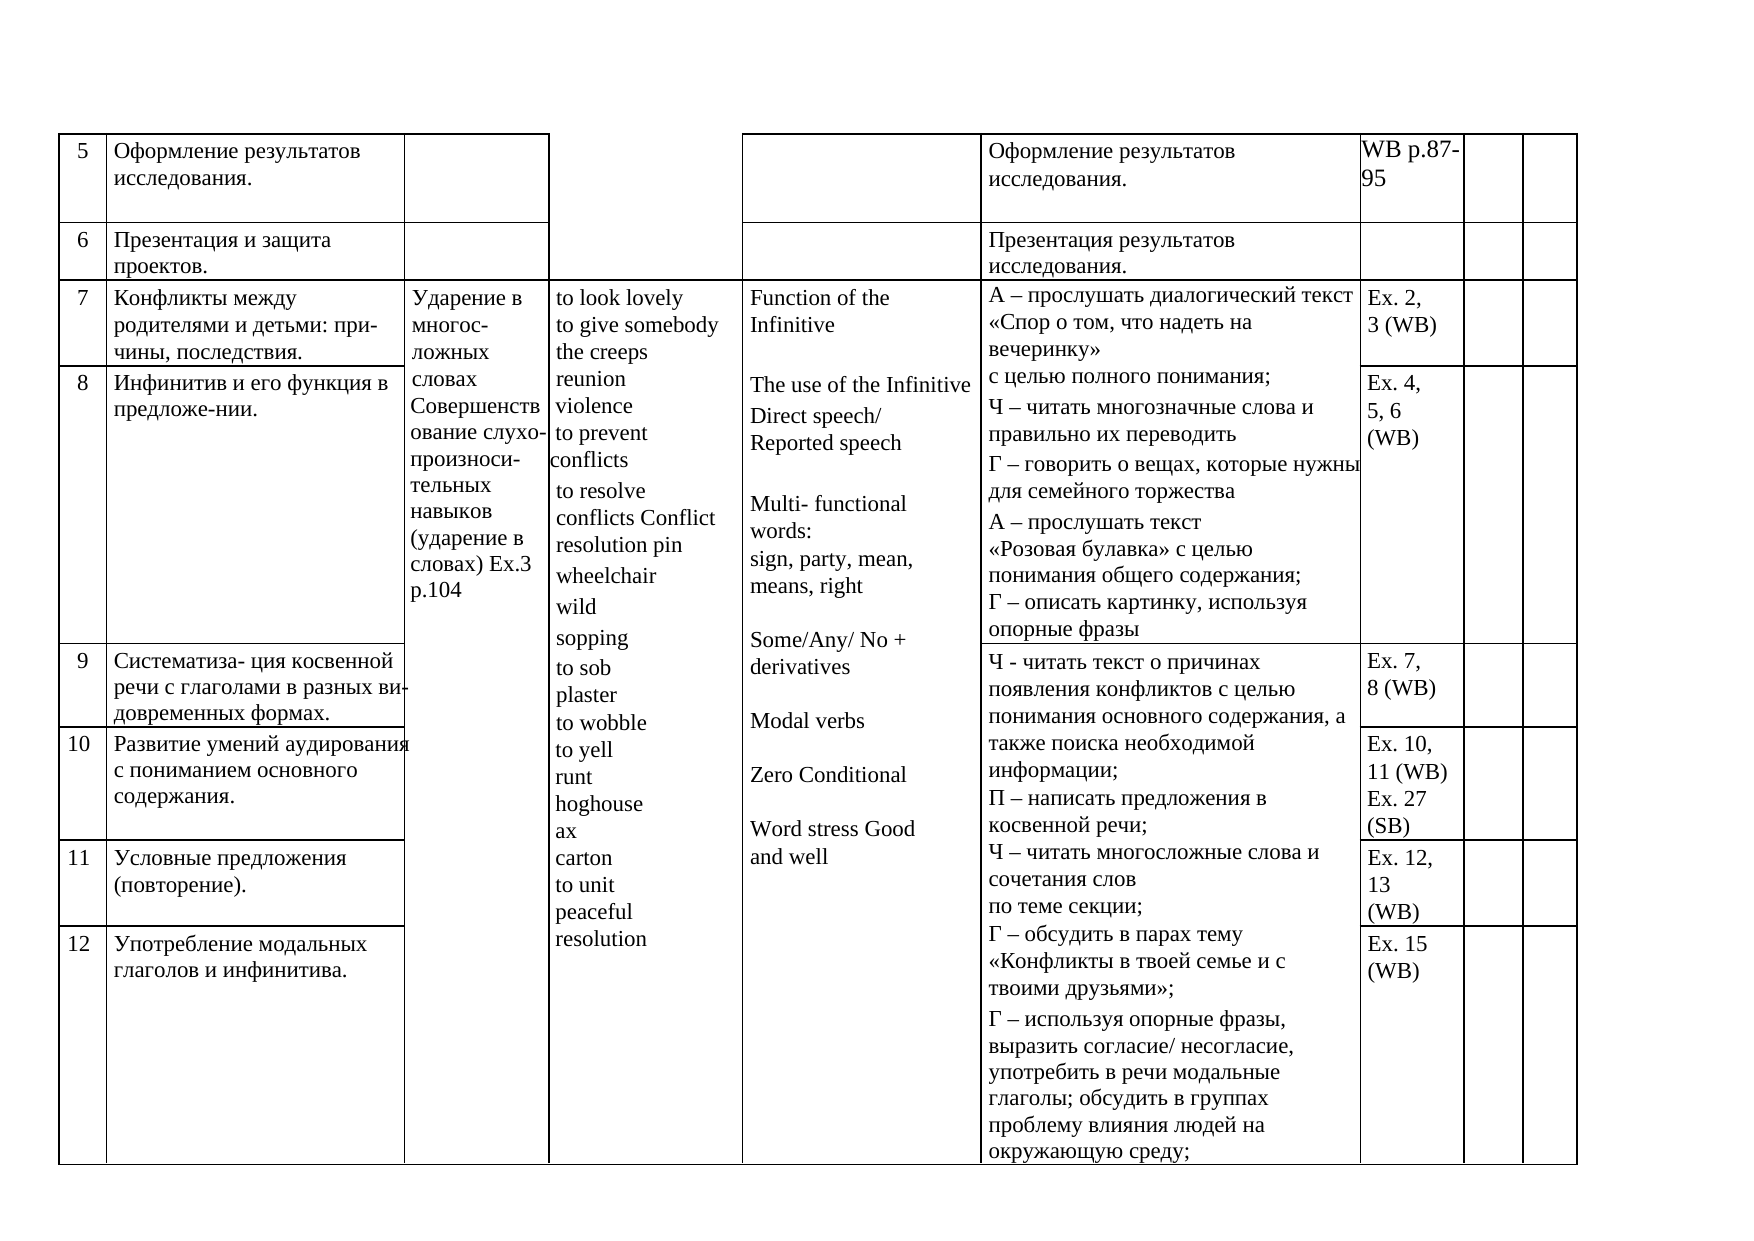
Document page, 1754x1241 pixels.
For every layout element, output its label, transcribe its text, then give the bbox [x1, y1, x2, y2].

table_cell 11 [60, 841, 106, 925]
table_cell Презентация результатов исследования. [982, 223, 1360, 279]
table_cell [1524, 281, 1576, 365]
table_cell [107, 927, 404, 1163]
table_cell Оформление результатов исследования. [107, 135, 404, 222]
table_cell Ex. 4, 5, 6 (WB) [1361, 367, 1463, 643]
table_cell Условные предложения (повторение). [107, 841, 404, 925]
table_cell [743, 135, 980, 222]
table_cell Оформление результатов исследования. [982, 135, 1360, 222]
table_cell [1465, 927, 1522, 1163]
table_cell [1465, 135, 1522, 222]
table_cell [1524, 927, 1576, 1163]
table_cell Систематиза- ция косвенной речи с глаголами в разных ви- довременных формах. [107, 644, 404, 726]
table_cell [743, 223, 980, 279]
table_cell [1524, 367, 1576, 643]
table_cell [1524, 841, 1576, 925]
table_cell [405, 135, 548, 222]
table_cell Ч - читать текст о причинах появления конфликтов с целью понимания основного содержания, а также поиска необходимой информации; П – написать предложения в косвенной речи; Ч – читать многосложные слова и сочетания слов по теме секции; Г – обсудить в парах тему «Конфликты в твоей семье и с твоими друзьями»; Г – используя опорные фразы, выразить согласие/ несогласие, употребить в речи модальные глаголы; обсудить в группах проблему влияния людей на окружающую среду; Ч – читать цитаты и крылатые фразы, имеющие отношение к теме конфликта [982, 644, 1360, 1163]
table_cell Ex. 2, 3 (WB) [1361, 281, 1463, 365]
table_cell [1465, 644, 1522, 726]
table_cell Ex. 7, 8 (WB) [1361, 644, 1463, 726]
table_cell WB p.87-95 [1361, 135, 1463, 222]
table_cell [1465, 367, 1522, 643]
table_cell [1465, 281, 1522, 365]
table_cell Ударение в многос- ложных словах Совершенствование слухо-произноси-тельных навыков (ударение в словах) Ex.3 p.104 [405, 281, 548, 1163]
table_cell 8 [60, 367, 106, 643]
table_cell А – прослушать диалогический текст «Спор о том, что надеть на вечеринку» с целью полного понимания; Ч – читать многозначные слова и правильно их переводить Г – говорить о вещах, которые нужны для семейного торжества А – прослушать текст «Розовая булавка» с целью понимания общего содержания; Г – описать картинку, используя опорные фразы [982, 281, 1360, 643]
table_cell Ex. 10, 11 (WB) Ex. 27 (SB) [1361, 728, 1463, 839]
table_cell Function of the Infinitive The use of the Infinitive Direct speech/ Reported speech Multi- functional words: sign, party, mean, means, right Some/Any/ No + derivatives Modal verbs Zero Conditional Word stress Good and well [743, 281, 980, 1163]
table_cell Конфликты между родителями и детьми: при- чины, последствия. [107, 281, 404, 365]
table_cell 7 [60, 281, 106, 365]
table_cell 12 [60, 927, 106, 1163]
table_cell Ex. 15 (WB) [1361, 927, 1463, 1163]
table_cell to look lovely to give somebody the creeps reunion violence to prevent conflicts to resolve conflicts Conflict resolution pin wheelchair wild sopping to sob plaster to wobble to yell runt hoghouse ax carton to unit peaceful resolution [550, 281, 742, 1163]
table_cell [1465, 223, 1522, 279]
table_cell Презентация и защита проектов. [107, 223, 404, 279]
table_cell [1524, 135, 1576, 222]
table_cell 5 [60, 135, 106, 222]
table_cell [1524, 223, 1576, 279]
table_cell [405, 223, 548, 279]
table_cell Инфинитив и его функция в предложе-нии. [107, 367, 404, 643]
table_cell [1524, 728, 1576, 839]
table_cell [1465, 841, 1522, 925]
table_cell 6 [60, 223, 106, 279]
table_cell [1465, 728, 1522, 839]
table_cell [1361, 223, 1463, 279]
table_cell 9 [60, 644, 106, 726]
table_cell Ex. 12, 13 (WB) [1361, 841, 1463, 925]
table_cell 10 [60, 728, 106, 839]
table_cell Развитие умений аудирования с пониманием основного содержания. [107, 728, 404, 839]
table_cell [1524, 644, 1576, 726]
